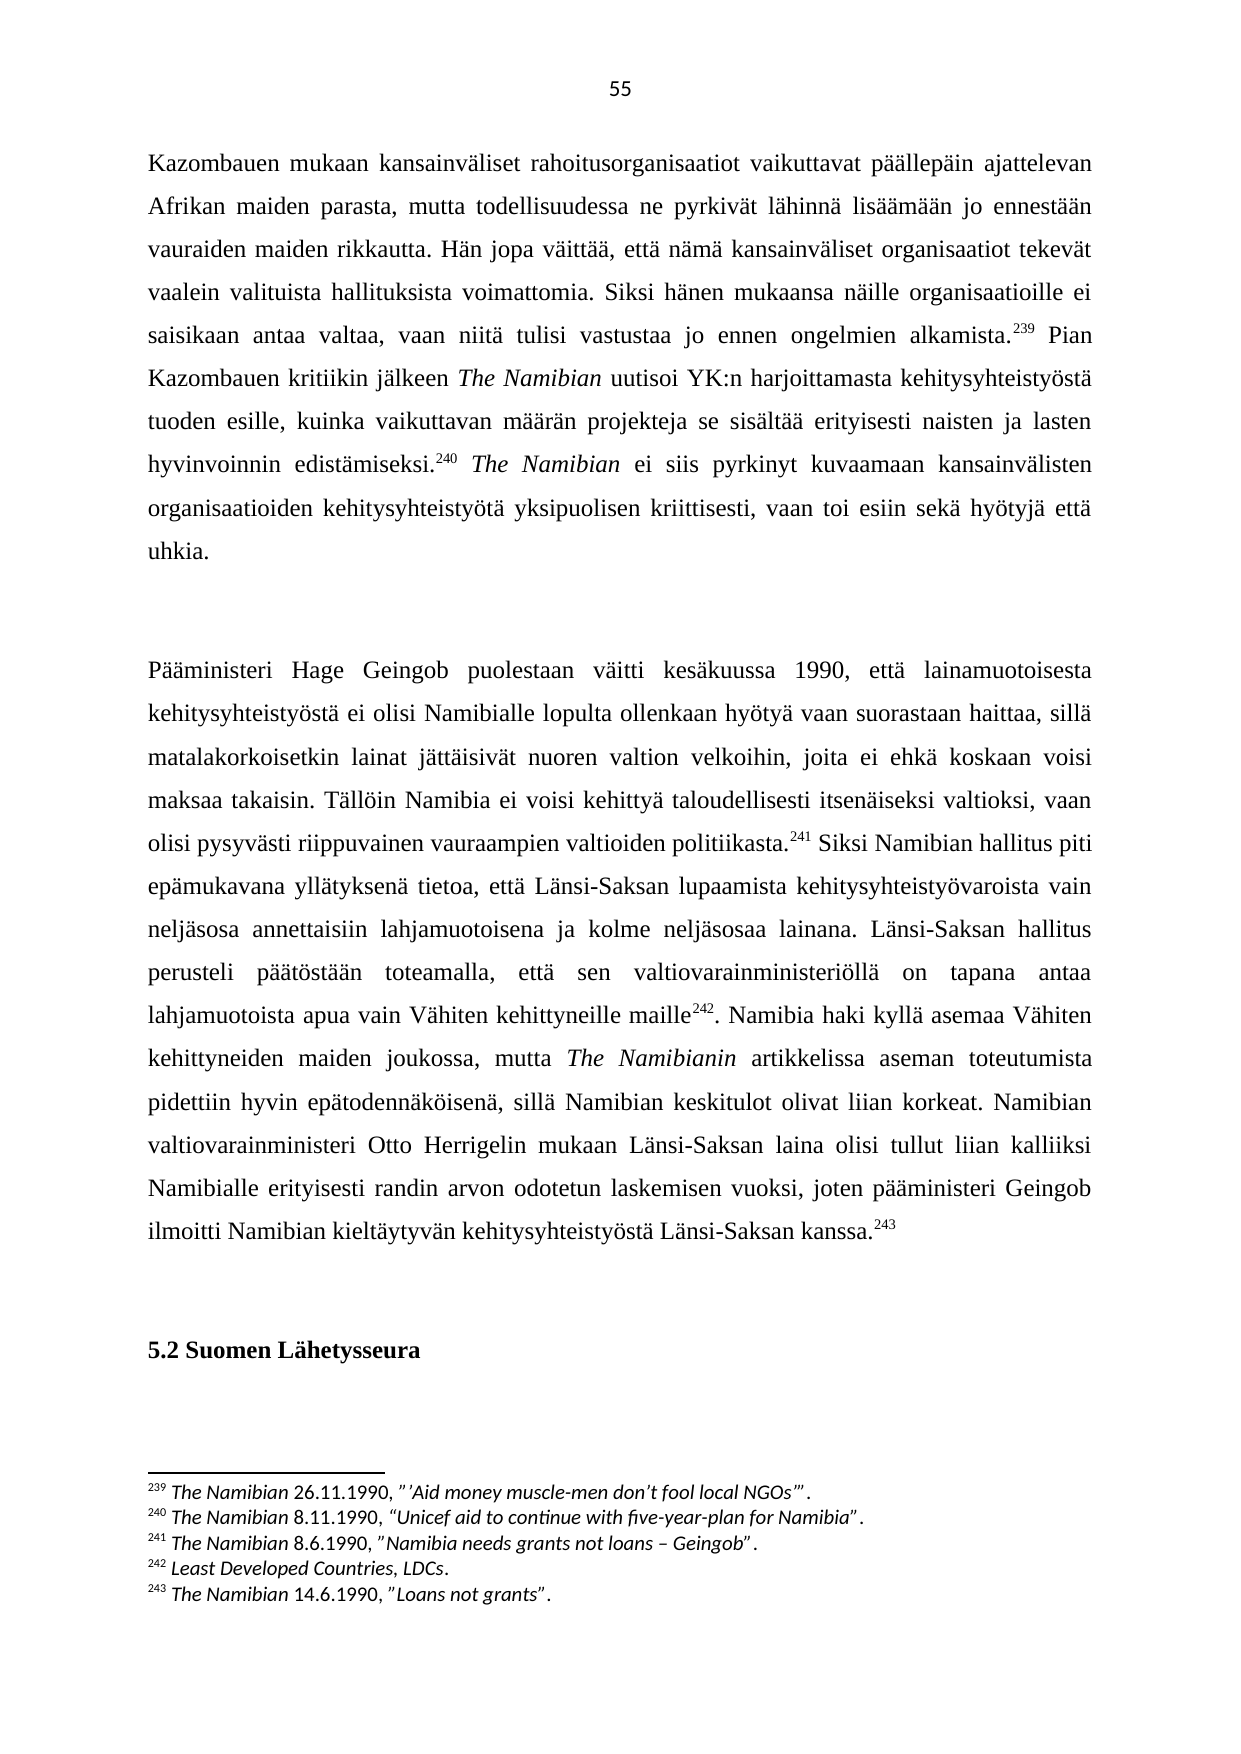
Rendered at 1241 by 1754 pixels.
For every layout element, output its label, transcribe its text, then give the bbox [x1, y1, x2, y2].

text 5.2 Suomen Lähetysseura [148, 1336, 1092, 1364]
text Pääministeri Hage Geingob puolestaan väitti kesäkuussa 1990, että lainamuotoisesta kehitysyhteistyöstä ei olisi Namibialle lopulta ollenkaan hyötyä vaan suorastaan haittaa, sillä matalakorkoisetkin lainat jättäisivät nuoren valtion velkoihin, joita ei ehkä koskaan voisi maksaa takaisin. Tällöin Namibia ei voisi kehittyä taloudellisesti itsenäiseksi valtioksi, vaan olisi pysyvästi riippuvainen vauraampien valtioiden politiikasta. Siksi Namibian hallitus piti epämukavana yllätyksenä tietoa, että Länsi-Saksan lupaamista kehitysyhteistyövaroista vain neljäsosa annettaisiin lahjamuotoisena ja kolme neljäsosaa lainana. Länsi-Saksan hallitus perusteli päätöstään toteamalla, että sen valtiovarainministeriöllä on tapana antaa lahjamuotoista apua vain Vähiten kehittyneille maille. Namibia haki kyllä asemaa Vähiten kehittyneiden maiden joukossa, mutta The Namibianin artikkelissa aseman toteutumista pidettiin hyvin epätodennäköisenä, sillä Namibian keskitulot olivat liian korkeat. Namibian valtiovarainministeri Otto Herrigelin mukaan Länsi-Saksan laina olisi tullut liian kalliiksi Namibialle erityisesti randin arvon odotetun laskemisen vuoksi, joten pääministeri Geingob ilmoitti Namibian kieltäytyvän kehitysyhteistyöstä Länsi-Saksan kanssa. [148, 655, 1092, 1245]
text Kazombauen mukaan kansainväliset rahoitusorganisaatiot vaikuttavat päällepäin ajattelevan Afrikan maiden parasta, mutta todellisuudessa ne pyrkivät lähinnä lisäämään jo ennestään vauraiden maiden rikkautta. Hän jopa väittää, että nämä kansainväliset organisaatiot tekevät vaalein valituista hallituksista voimattomia. Siksi hänen mukaansa näille organisaatioille ei saisikaan antaa valtaa, vaan niitä tulisi vastustaa jo ennen ongelmien alkamista. Pian Kazombauen kritiikin jälkeen The Namibian uutisoi YK:n harjoittamasta kehitysyhteistyöstä tuoden esille, kuinka vaikuttavan määrän projekteja se sisältää erityisesti naisten ja lasten hyvinvoinnin edistämiseksi. The Namibian ei siis pyrkinyt kuvaamaan kansainvälisten organisaatioiden kehitysyhteistyötä yksipuolisen kriittisesti, vaan toi esiin sekä hyötyjä että uhkia. [148, 148, 1092, 564]
